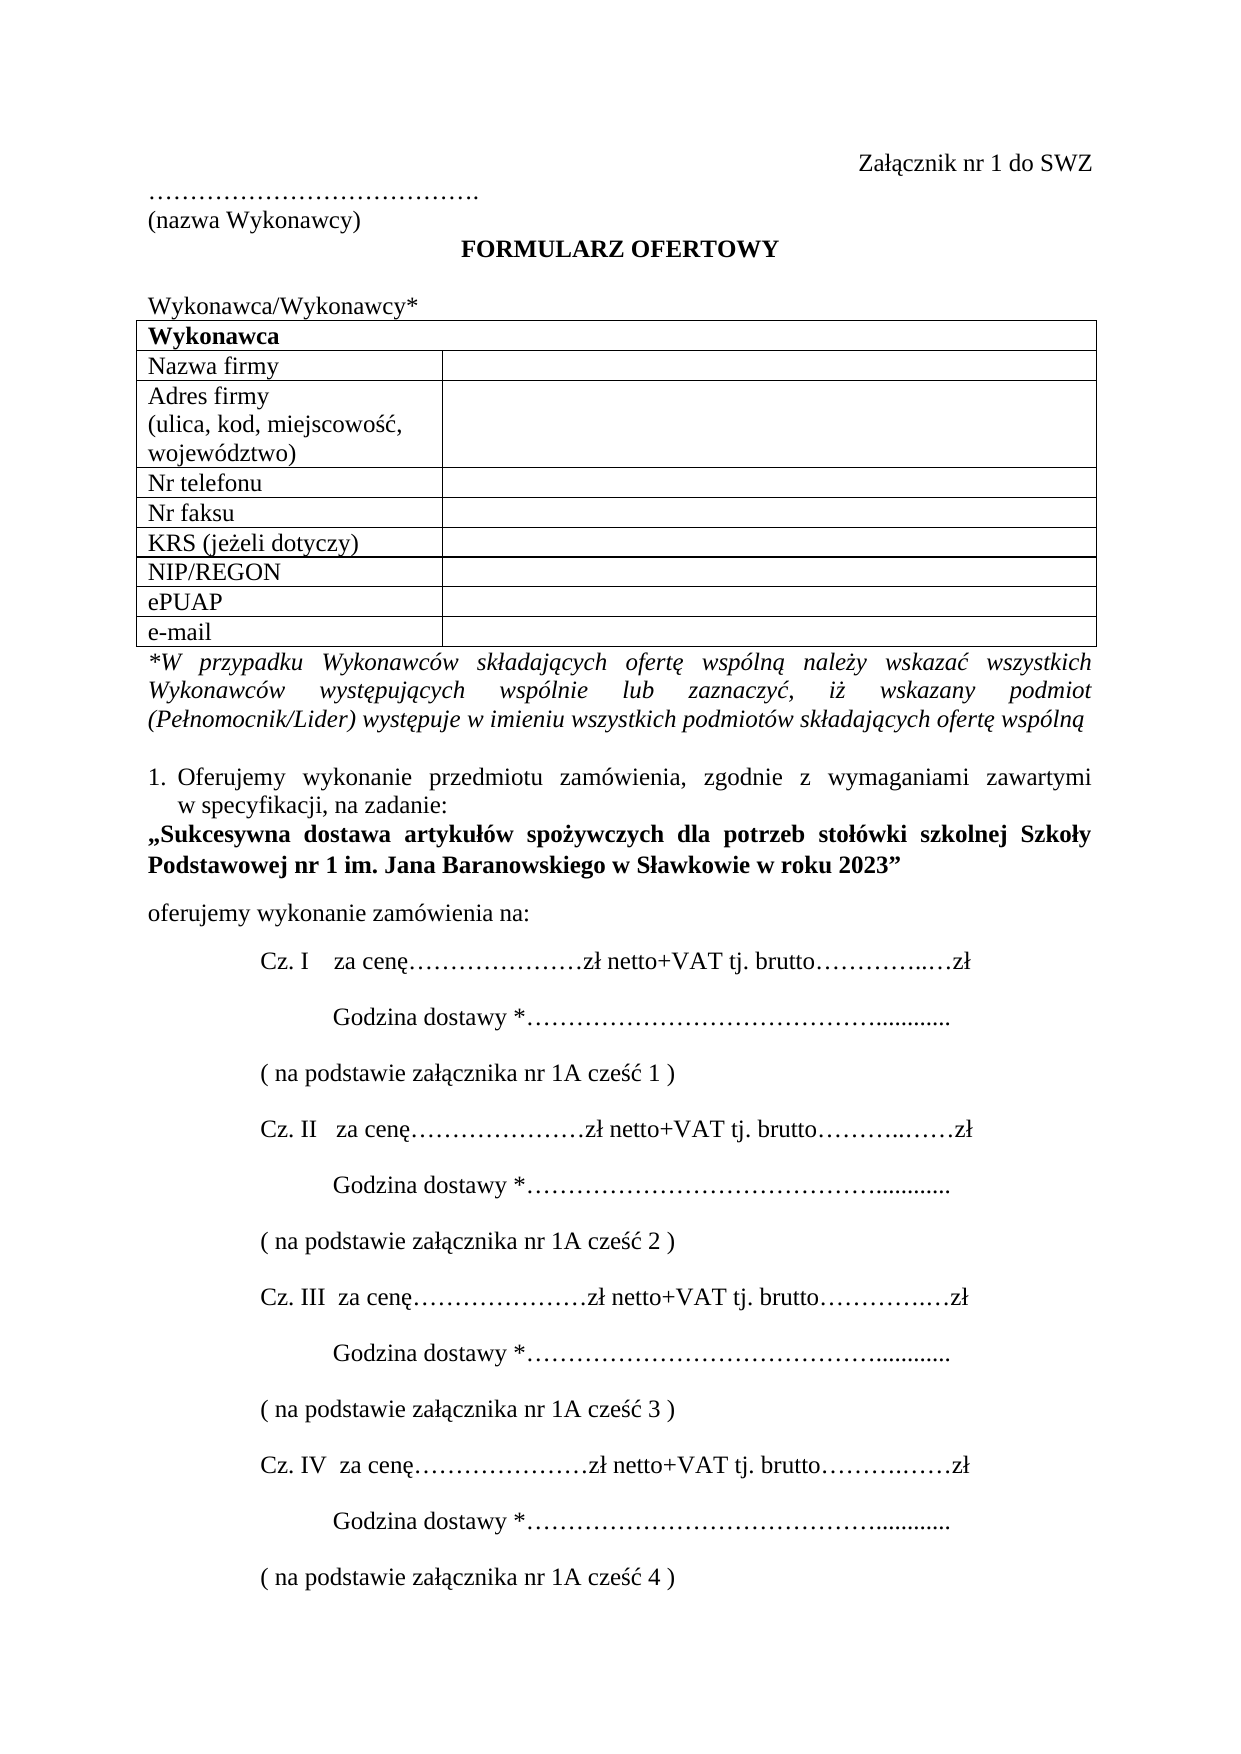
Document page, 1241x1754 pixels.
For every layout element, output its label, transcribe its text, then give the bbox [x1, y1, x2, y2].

text Godzina dostawy *……………………………………............ [186, 1506, 1093, 1535]
text FORMULARZ OFERTOWY [148, 234, 1093, 263]
text ( na podstawie załącznika nr 1A cześć 2 ) [260, 1226, 1093, 1255]
table_header Wykonawca [137, 321, 1096, 350]
table_cell [443, 617, 1096, 646]
text Wykonawca/Wykonawcy* [148, 291, 1093, 320]
text Cz. I za cenę…………………zł netto+VAT tj. brutto…………..…zł [260, 946, 1093, 974]
text ( na podstawie załącznika nr 1A cześć 4 ) [260, 1562, 1093, 1591]
table_cell ePUAP [137, 587, 442, 616]
text Cz. IV za cenę…………………zł netto+VAT tj. brutto……….……zł [186, 1450, 1093, 1479]
text Godzina dostawy *……………………………………............ [260, 1170, 1093, 1199]
text ( na podstawie załącznika nr 1A cześć 3 ) [260, 1394, 1093, 1423]
table_cell [443, 381, 1096, 467]
table_cell [443, 587, 1096, 616]
table_cell [443, 468, 1096, 497]
text Cz. III za cenę…………………zł netto+VAT tj. brutto………….…zł [260, 1282, 1093, 1311]
list Oferujemy wykonanie przedmiotu zamówienia, zgodnie z wymaganiami zawartymi w specyfikacji, na zadanie: [148, 762, 1093, 819]
table_cell [443, 528, 1096, 556]
table_cell [443, 498, 1096, 527]
text …………………………………. [148, 176, 1093, 205]
text „Sukcesywna dostawa artykułów spożywczych dla potrzeb stołówki szkolnej Szkoły Podstawowej nr 1 im. Jana Baranowskiego w Sławkowie w roku 2023” [148, 819, 1093, 879]
table_cell Nr faksu [137, 498, 442, 527]
text Załącznik nr 1 do SWZ [148, 148, 1093, 176]
table_cell [443, 558, 1096, 586]
text *W przypadku Wykonawców składających ofertę wspólną należy wskazać wszystkich Wykonawców występujących wspólnie lub zaznaczyć, iż wskazany podmiot (Pełnomocnik/Lider) występuje w imieniu wszystkich podmiotów składających ofertę wspólną [148, 647, 1093, 733]
text Godzina dostawy *……………………………………............ [148, 1338, 1093, 1367]
table_cell Nr telefonu [137, 468, 442, 497]
table_cell NIP/REGON [137, 558, 442, 586]
text ( na podstawie załącznika nr 1A cześć 1 ) [260, 1058, 1093, 1087]
table_cell [443, 351, 1096, 380]
table_cell KRS (jeżeli dotyczy) [137, 528, 442, 556]
text (nazwa Wykonawcy) [148, 205, 1093, 234]
text Cz. II za cenę…………………zł netto+VAT tj. brutto………..……zł [260, 1114, 1093, 1143]
text oferujemy wykonanie zamówienia na: [148, 898, 1093, 927]
table_cell Nazwa firmy [137, 351, 442, 380]
table_cell Adres firmy (ulica, kod, miejscowość, województwo) [137, 381, 442, 467]
text Godzina dostawy *……………………………………............ [260, 1002, 1093, 1031]
table_cell e-mail [137, 617, 442, 646]
